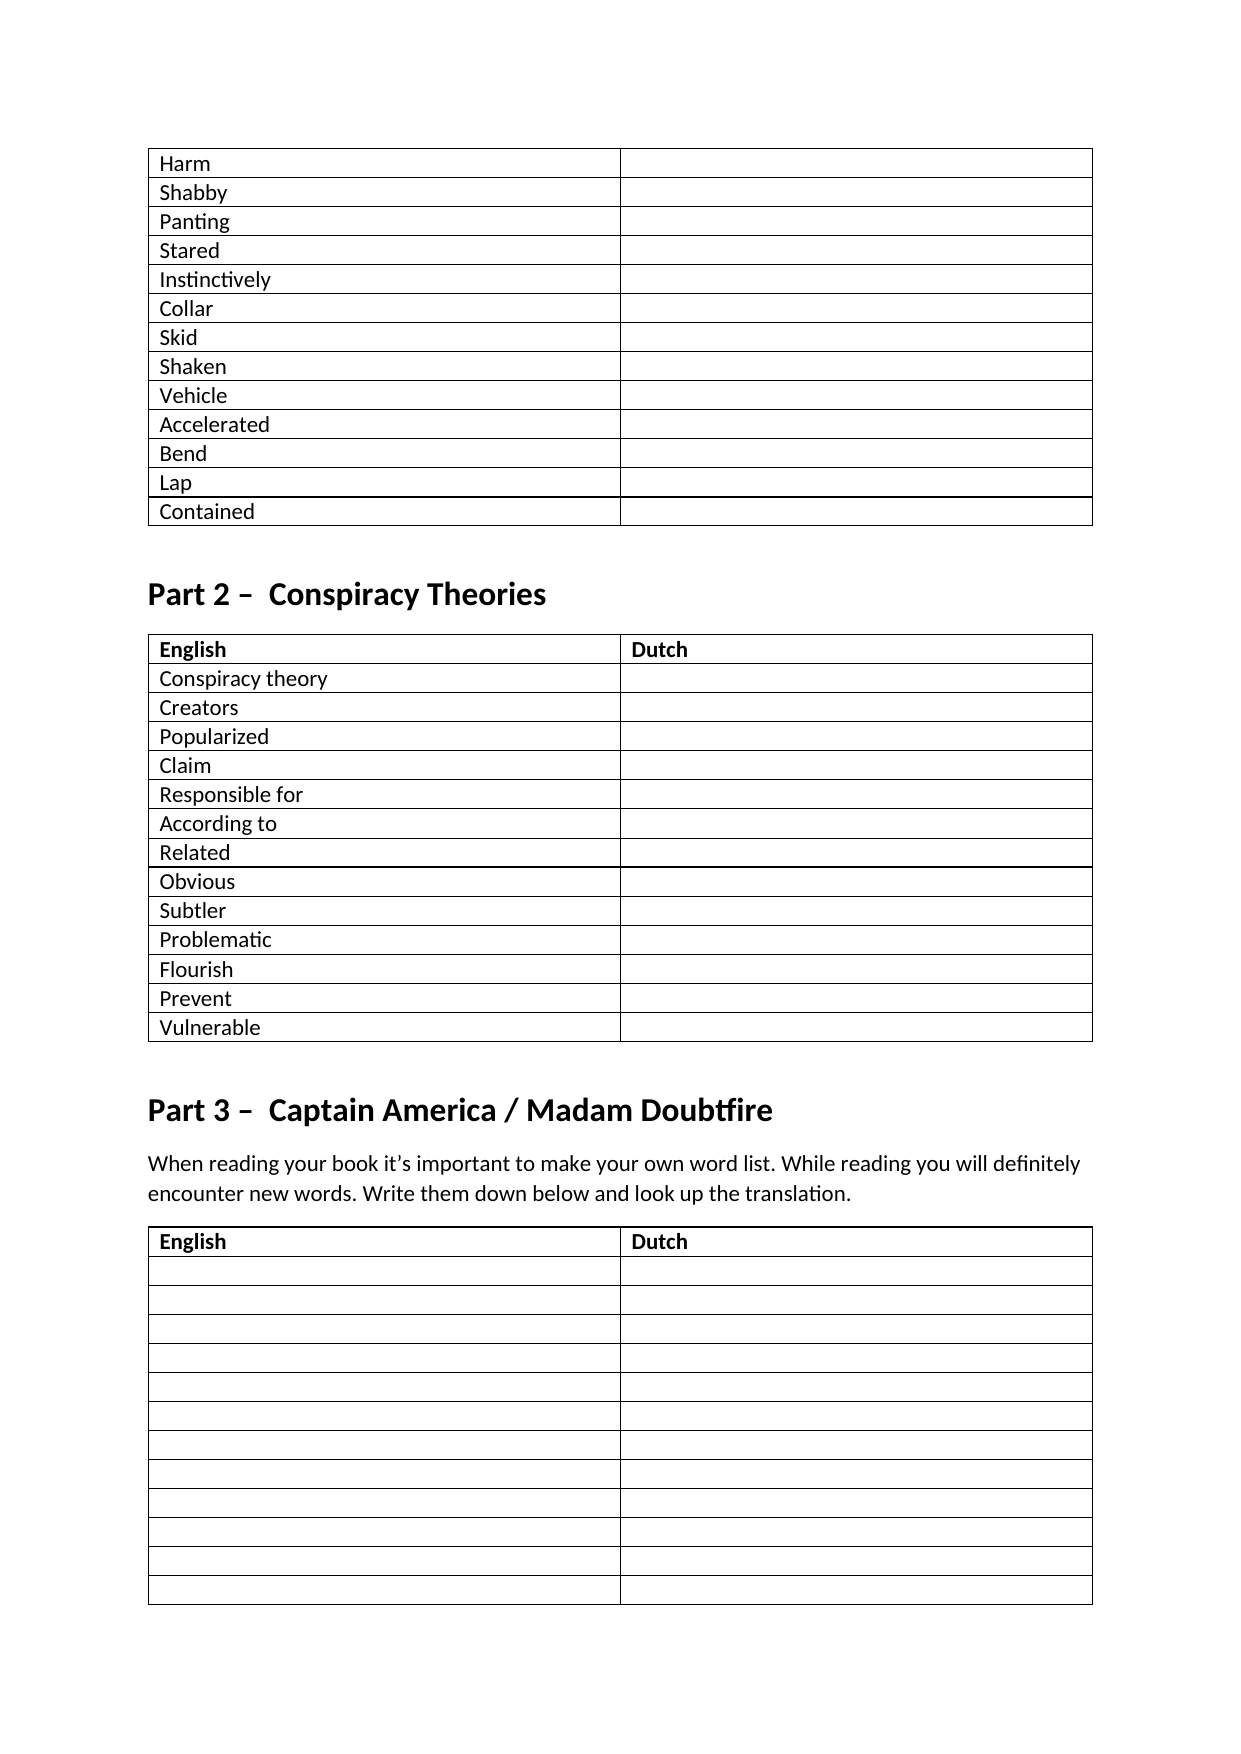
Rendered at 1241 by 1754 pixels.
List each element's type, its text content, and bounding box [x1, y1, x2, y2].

table_cell [621, 468, 1092, 496]
table_cell [621, 868, 1092, 896]
table_cell Vulnerable [149, 1013, 620, 1041]
table_cell Vehicle [149, 381, 620, 409]
table_cell [621, 897, 1092, 924]
table_cell According to [149, 809, 620, 837]
table_cell [621, 780, 1092, 808]
table_cell Conspiracy theory [149, 664, 620, 692]
table_cell [621, 693, 1092, 721]
table_cell Problematic [149, 926, 620, 954]
table_cell [621, 1460, 1092, 1488]
table_header English [149, 1228, 620, 1256]
table_cell [621, 410, 1092, 438]
table_cell [621, 664, 1092, 692]
table_cell [621, 178, 1092, 206]
table_cell Subtler [149, 897, 620, 924]
table_cell [149, 1518, 620, 1546]
table_cell [621, 926, 1092, 954]
table_cell [621, 498, 1092, 525]
table_cell [621, 149, 1092, 177]
table_header English [149, 635, 620, 663]
table_cell Bend [149, 439, 620, 467]
text Part 2 – Conspiracy Theories [148, 573, 1093, 614]
table_cell [149, 1402, 620, 1430]
table_cell [621, 1402, 1092, 1430]
table_cell [621, 1373, 1092, 1401]
table_cell [621, 1257, 1092, 1284]
table_cell [149, 1344, 620, 1372]
table_cell [621, 839, 1092, 866]
table_cell [621, 1489, 1092, 1517]
table_cell Flourish [149, 955, 620, 983]
table_cell Responsible for [149, 780, 620, 808]
table_cell [621, 1576, 1092, 1604]
table_cell [621, 1344, 1092, 1372]
table_cell [149, 1547, 620, 1575]
table_cell [621, 809, 1092, 837]
table_cell [621, 294, 1092, 322]
table_cell Prevent [149, 984, 620, 1012]
table_cell [621, 751, 1092, 779]
table_cell Harm [149, 149, 620, 177]
table_cell [149, 1431, 620, 1459]
table_cell [621, 236, 1092, 264]
table_cell [149, 1373, 620, 1401]
table_cell [149, 1286, 620, 1314]
table_cell [149, 1315, 620, 1343]
table_cell [149, 1576, 620, 1604]
table_cell [621, 207, 1092, 235]
table_cell Panting [149, 207, 620, 235]
table_cell Accelerated [149, 410, 620, 438]
table_cell [149, 1460, 620, 1488]
table_header Dutch [621, 1228, 1092, 1256]
table_cell [621, 722, 1092, 750]
table_cell [621, 1286, 1092, 1314]
table_cell [621, 1518, 1092, 1546]
table_cell [149, 1257, 620, 1284]
table_cell Collar [149, 294, 620, 322]
table_cell [621, 1013, 1092, 1041]
table_cell [621, 439, 1092, 467]
table_cell [621, 381, 1092, 409]
table_cell [621, 352, 1092, 380]
table_cell Shabby [149, 178, 620, 206]
table_cell Lap [149, 468, 620, 496]
table_cell [621, 265, 1092, 293]
table_cell Skid [149, 323, 620, 351]
table_cell Popularized [149, 722, 620, 750]
table_cell Obvious [149, 868, 620, 896]
table_cell Creators [149, 693, 620, 721]
table_cell [621, 955, 1092, 983]
table_cell Related [149, 839, 620, 866]
text When reading your book it’s important to make your own word list. While reading you will definitely encounter new words. Write them down below and look up the translation. [148, 1149, 1093, 1208]
table_cell Claim [149, 751, 620, 779]
table_cell [149, 1489, 620, 1517]
table_cell Shaken [149, 352, 620, 380]
text Part 3 – Captain America / Madam Doubtfire [148, 1089, 1093, 1129]
table_cell Stared [149, 236, 620, 264]
table_cell [621, 1431, 1092, 1459]
table_cell [621, 984, 1092, 1012]
table_header Dutch [621, 635, 1092, 663]
table_cell Instinctively [149, 265, 620, 293]
table_cell Contained [149, 498, 620, 525]
table_cell [621, 1315, 1092, 1343]
table_cell [621, 1547, 1092, 1575]
table_cell [621, 323, 1092, 351]
